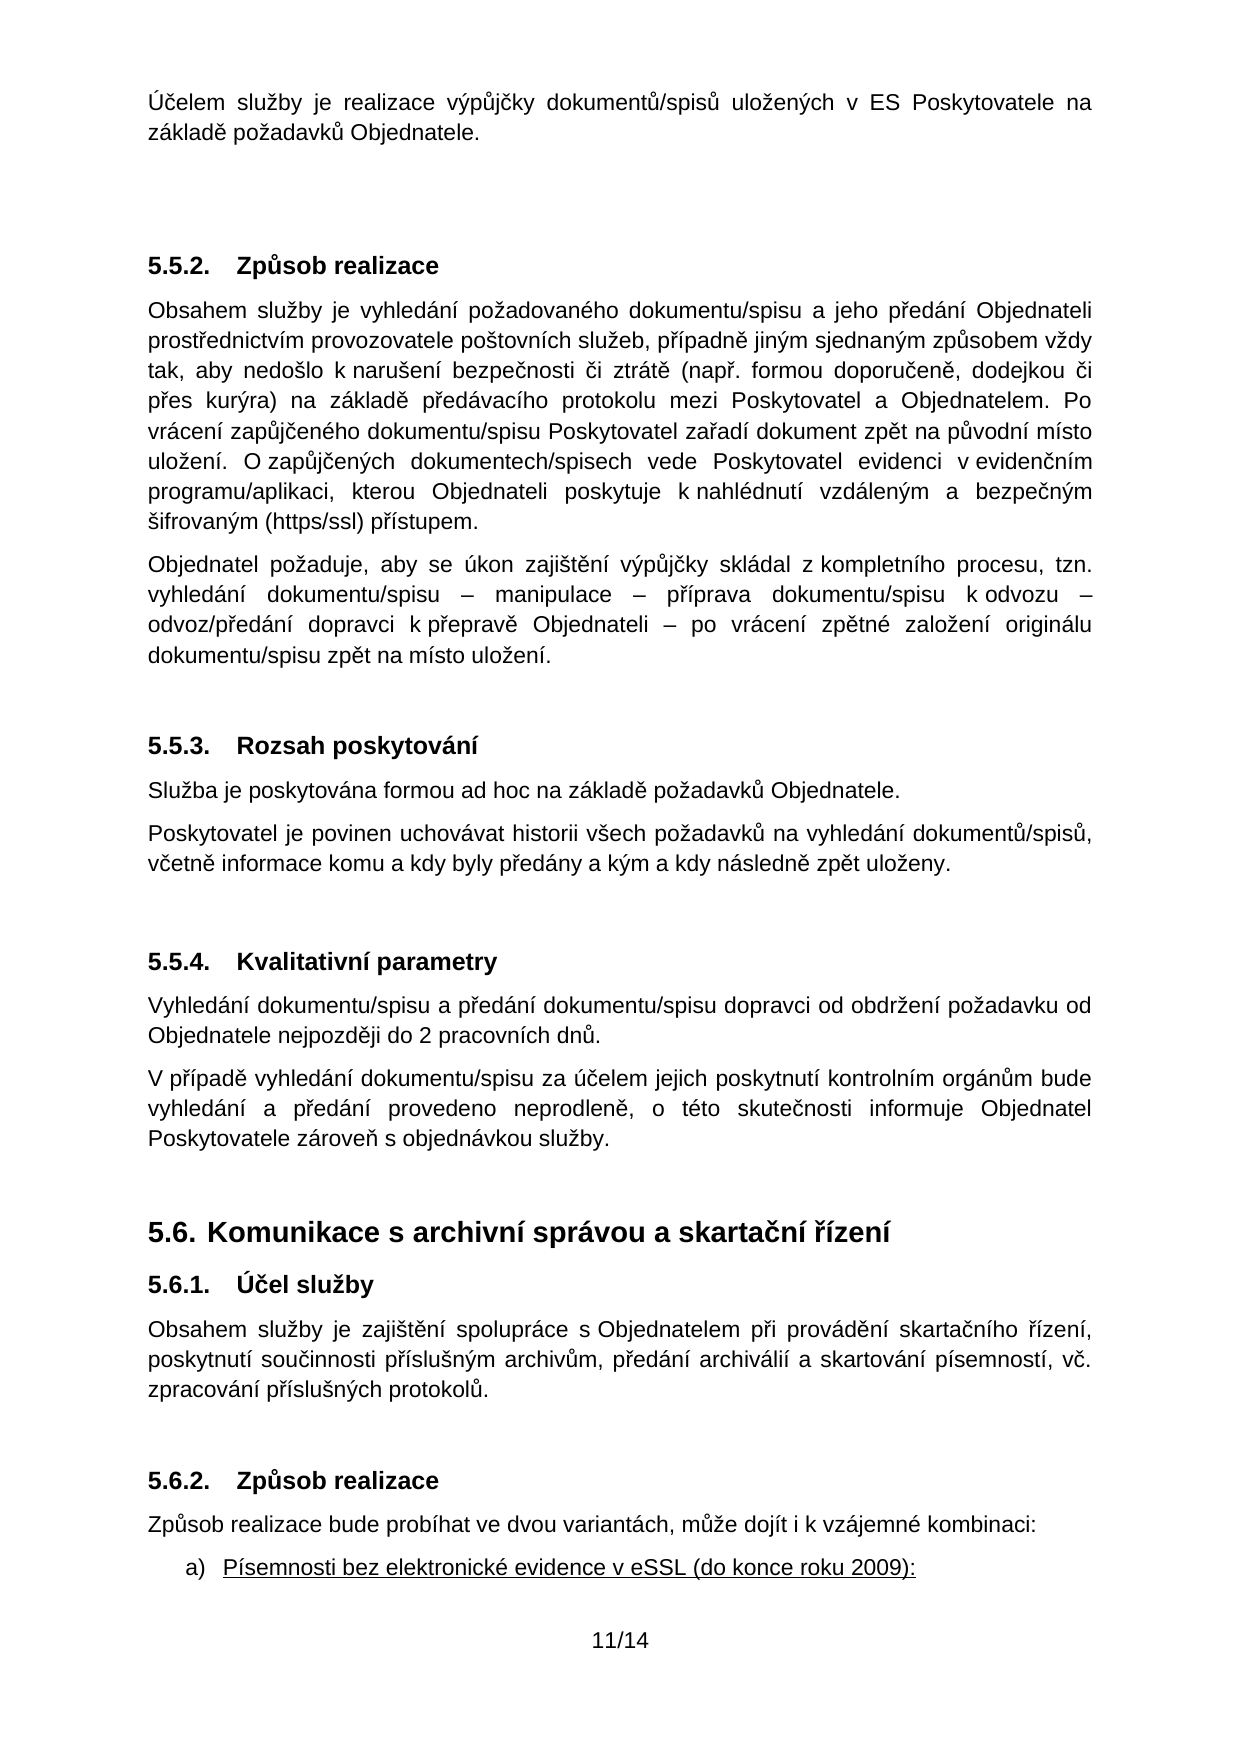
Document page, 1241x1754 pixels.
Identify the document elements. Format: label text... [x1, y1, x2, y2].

text Obsahem služby je vyhledání požadovaného dokumentu/spisu a jeho předání Objednateli prostřednictvím provozovatele poštovních služeb, případně jiným sjednaným způsobem vždy tak, aby nedošlo k narušení bezpečnosti či ztrátě (např. formou doporučeně, dodejkou či přes kurýra) na základě předávacího protokolu mezi Poskytovatel a Objednatelem. Po vrácení zapůjčeného dokumentu/spisu Poskytovatel zařadí dokument zpět na původní místo uložení. O zapůjčených dokumentech/spisech vede Poskytovatel evidenci v evidenčním programu/aplikaci, kterou Objednateli poskytuje k nahlédnutí vzdáleným a bezpečným šifrovaným (https/ssl) přístupem. [148, 297, 1092, 534]
text V případě vyhledání dokumentu/spisu za účelem jejich poskytnutí kontrolním orgánům bude vyhledání a předání provedeno neprodleně, o této skutečnosti informuje Objednatel Poskytovatele zároveň s objednávkou služby. [148, 1065, 1092, 1152]
text Účelem služby je realizace výpůjčky dokumentů/spisů uložených v ES Poskytovatele na základě požadavků Objednatele. [148, 89, 1092, 145]
text Služba je poskytována formou ad hoc na základě požadavků Objednatele. [148, 777, 1092, 803]
subtitle Způsob realizace [148, 1466, 1092, 1495]
text Objednatel požaduje, aby se úkon zajištění výpůjčky skládal z kompletního procesu, tzn. vyhledání dokumentu/spisu – manipulace – příprava dokumentu/spisu k odvozu – odvoz/předání dopravci k přepravě Objednateli – po vrácení zpětné založení originálu dokumentu/spisu zpět na místo uložení. [148, 551, 1092, 668]
subtitle Rozsah poskytování [148, 731, 1092, 760]
text Způsob realizace bude probíhat ve dvou variantách, může dojít i k vzájemné kombinaci: [148, 1511, 1092, 1538]
text Vyhledání dokumentu/spisu a předání dokumentu/spisu dopravci od obdržení požadavku od Objednatele nejpozději do 2 pracovních dnů. [148, 992, 1092, 1048]
text Obsahem služby je zajištění spolupráce s Objednatelem při provádění skartačního řízení, poskytnutí součinnosti příslušným archivům, předání archiválií a skartování písemností, vč. zpracování příslušných protokolů. [148, 1316, 1092, 1403]
subtitle Komunikace s archivní správou a skartační řízení [148, 1215, 1092, 1248]
subtitle Kvalitativní parametry [148, 946, 1092, 975]
subtitle Způsob realizace [148, 251, 1092, 280]
list Písemnosti bez elektronické evidence v eSSL (do konce roku 2009): [185, 1554, 1092, 1581]
subtitle Účel služby [148, 1270, 1092, 1299]
text Poskytovatel je povinen uchovávat historii všech požadavků na vyhledání dokumentů/spisů, včetně informace komu a kdy byly předány a kým a kdy následně zpět uloženy. [148, 819, 1092, 876]
